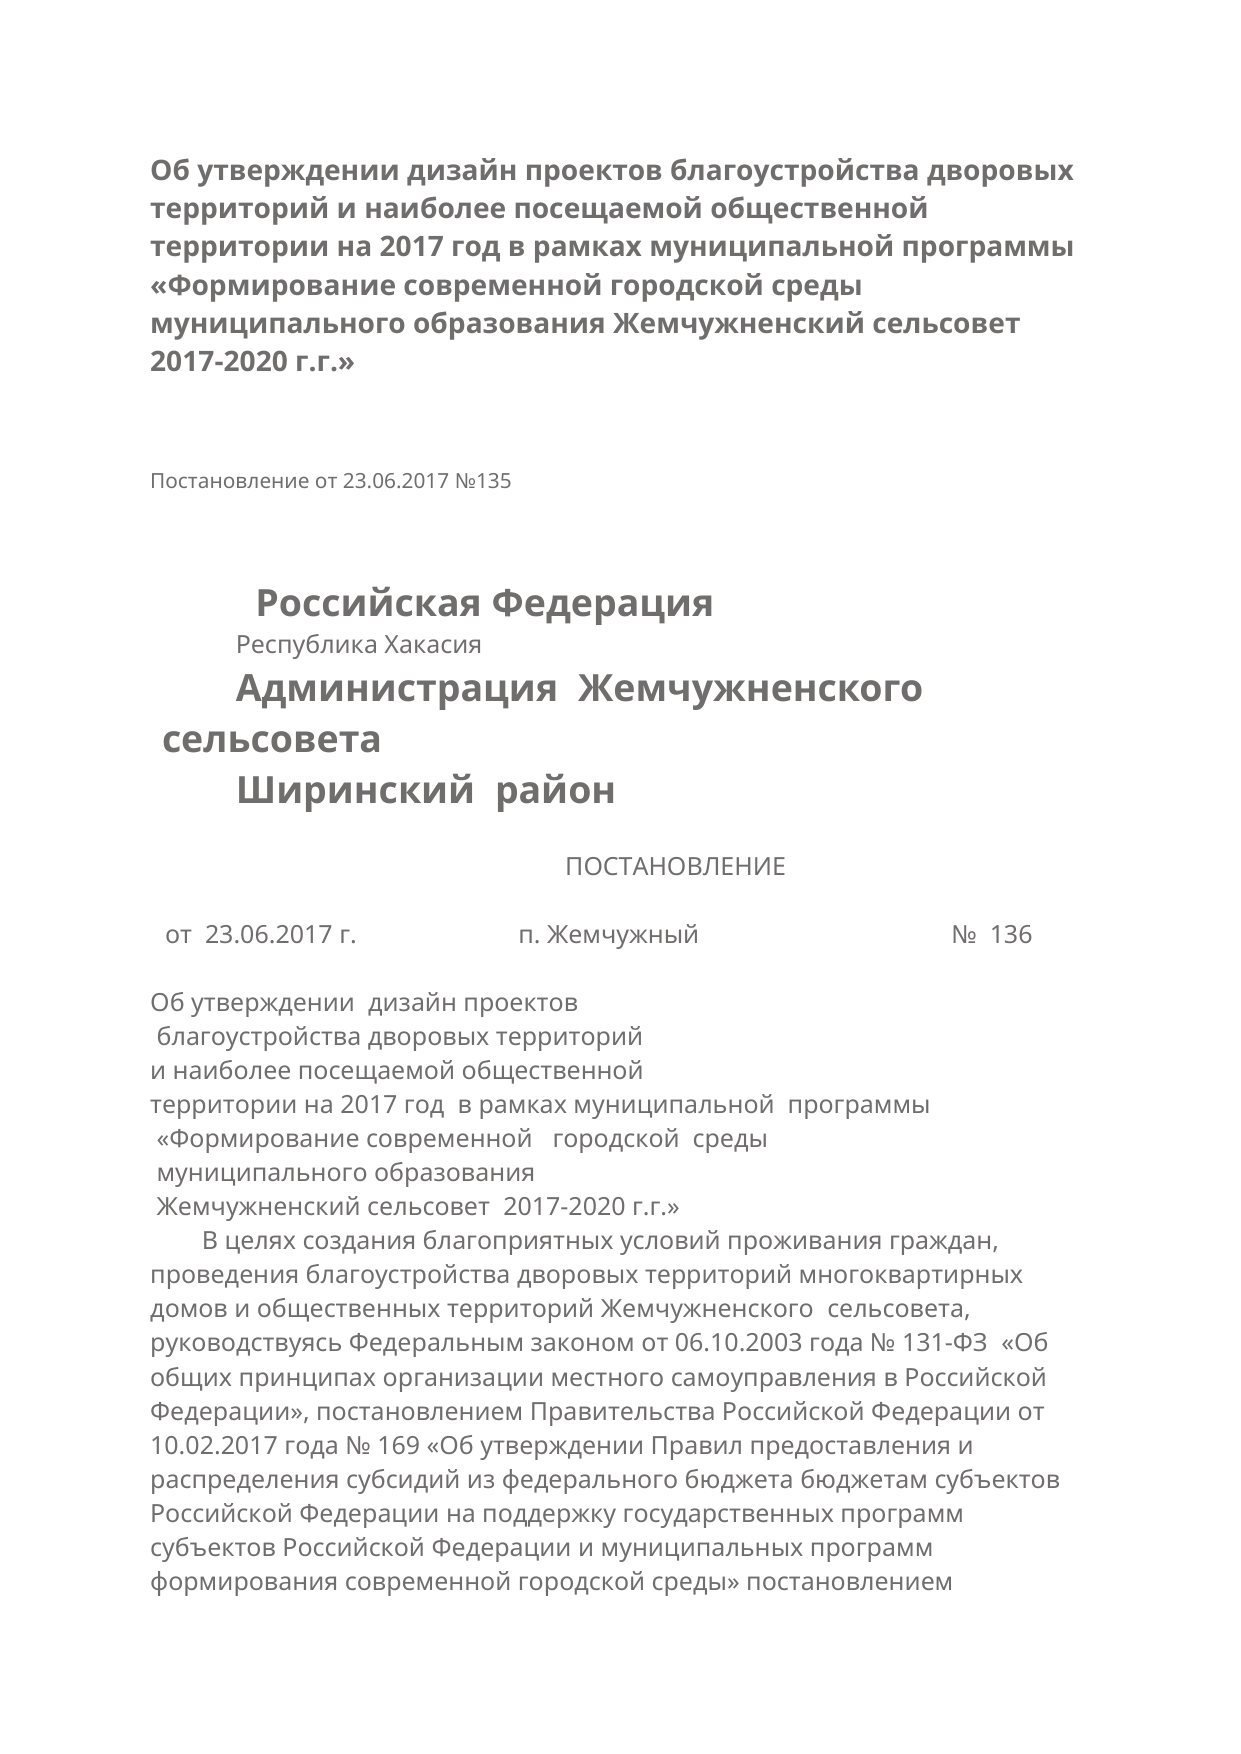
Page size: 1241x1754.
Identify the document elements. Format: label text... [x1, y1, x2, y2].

text Ширинский район [162, 763, 1078, 814]
text муниципального образования [150, 1155, 1078, 1189]
text от 23.06.2017 г. п. Жемчужный № 136 [162, 916, 1078, 950]
text и наиболее посещаемой общественной [150, 1053, 1078, 1087]
text Об утверждении дизайн проектов благоустройства дворовых территорий и наиболее посещаемой общественной территории на 2017 год в рамках муниципальной программы «Формирование современной городской среды муниципального образования Жемчужненский сельсовет 2017-2020 г.г.» [150, 150, 1090, 380]
text Российская Федерация [162, 576, 1078, 627]
text Администрация Жемчужненского сельсовета [162, 661, 1078, 763]
text ПОСТАНОВЛЕНИЕ [162, 848, 1078, 882]
text Об утверждении дизайн проектов [150, 984, 1078, 1018]
text «Формирование современной городской среды [150, 1121, 1078, 1155]
text Республика Хакасия [162, 627, 1078, 661]
text благоустройства дворовых территорий [150, 1018, 1078, 1053]
text Постановление от 23.06.2017 №135 [150, 409, 1090, 494]
text территории на 2017 год в рамках муниципальной программы [150, 1087, 1078, 1121]
text Жемчужненский сельсовет 2017-2020 г.г.» [150, 1189, 1078, 1223]
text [150, 1223, 1090, 1598]
